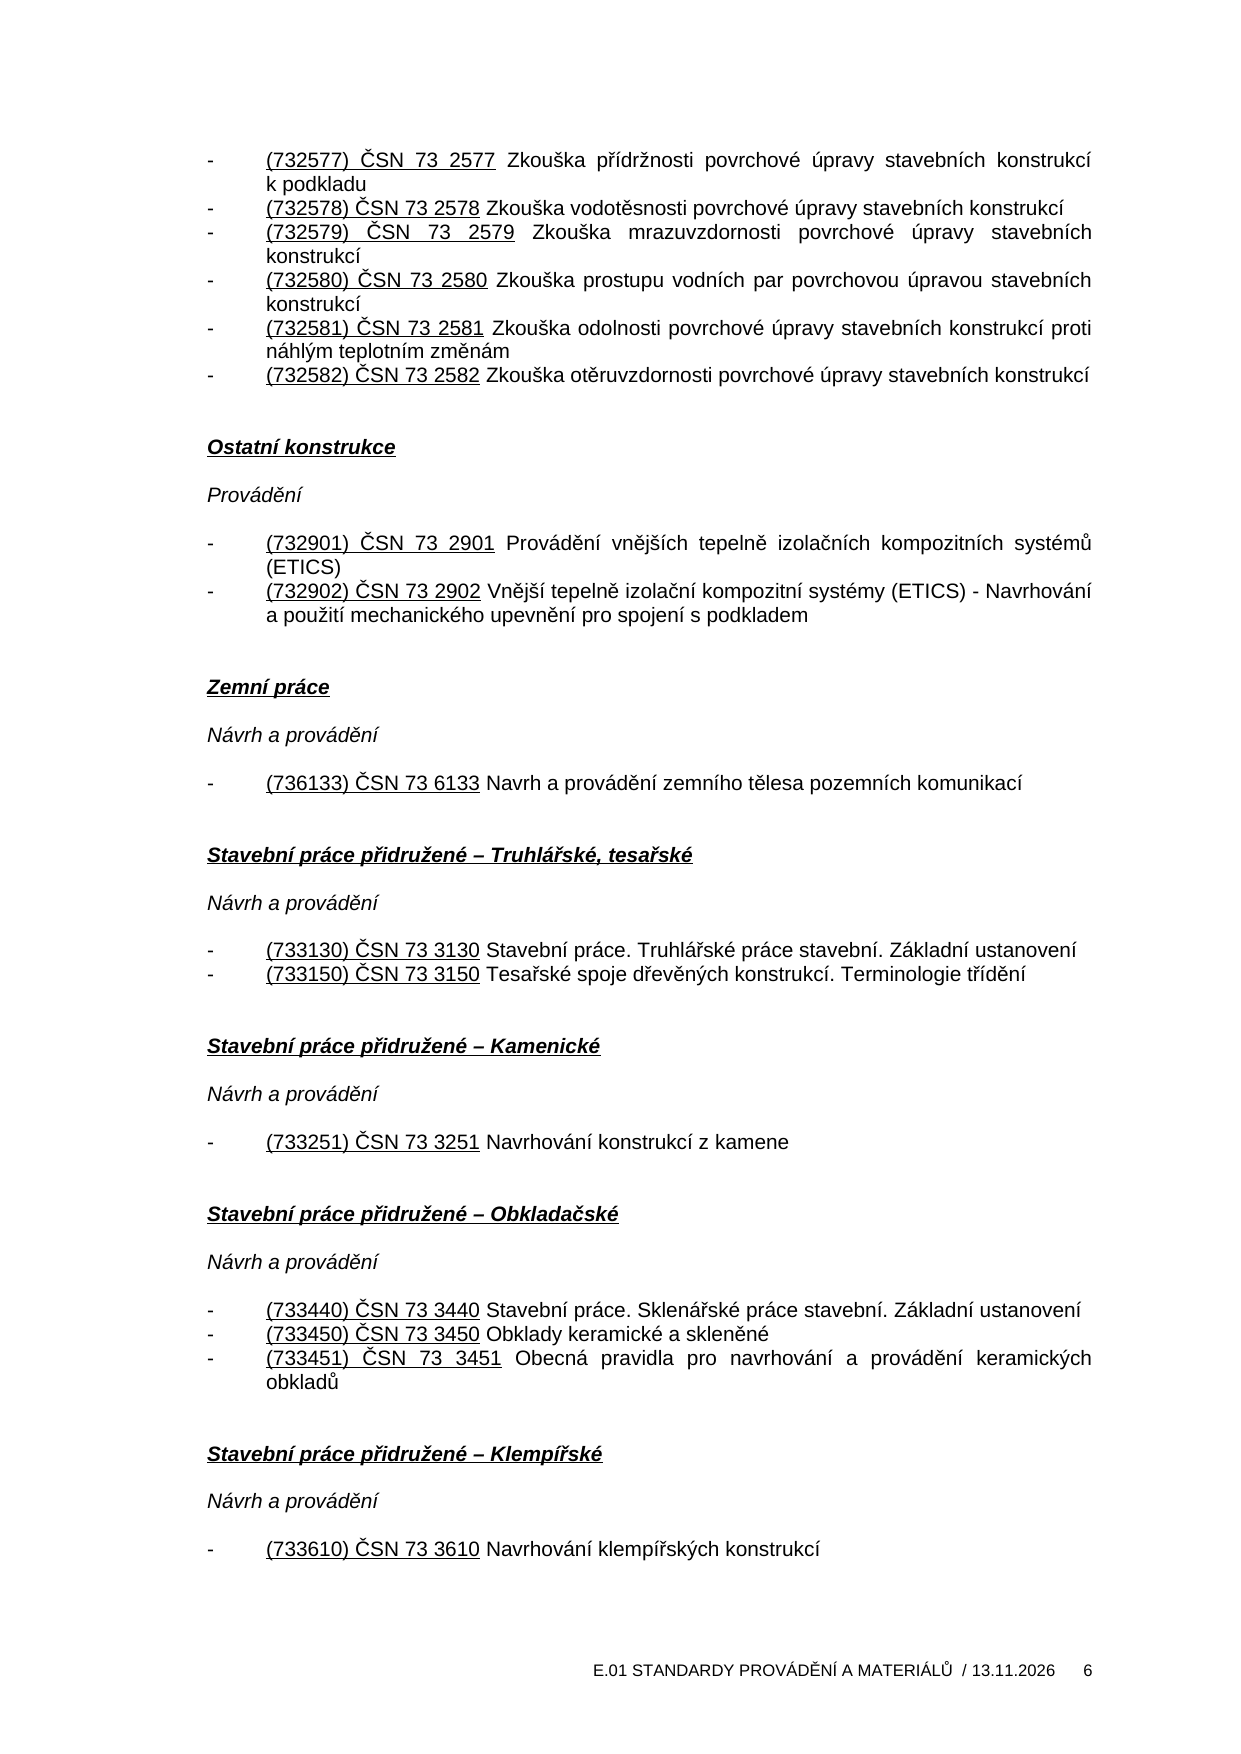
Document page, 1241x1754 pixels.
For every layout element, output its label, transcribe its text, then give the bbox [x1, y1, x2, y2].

text Stavební práce přidružené – Obkladačské [207, 1202, 1092, 1226]
list (733450) ČSN 73 3450 Obklady keramické a skleněné [207, 1322, 1092, 1346]
text Provádění [207, 483, 1092, 507]
text Návrh a provádění [207, 1082, 1092, 1106]
list (732902) ČSN 73 2902 Vnější tepelně izolační kompozitní systémy (ETICS) - Navrhování a použití mechanického upevnění pro spojení s podkladem [207, 579, 1092, 627]
list (733610) ČSN 73 3610 Navrhování klempířských konstrukcí [207, 1537, 1092, 1561]
text Stavební práce přidružené – Kamenické [207, 1034, 1092, 1058]
list (732581) ČSN 73 2581 Zkouška odolnosti povrchové úpravy stavebních konstrukcí proti náhlým teplotním změnám [207, 315, 1092, 363]
list (733150) ČSN 73 3150 Tesařské spoje dřevěných konstrukcí. Terminologie třídění [207, 962, 1092, 986]
list (732578) ČSN 73 2578 Zkouška vodotěsnosti povrchové úpravy stavebních konstrukcí [207, 196, 1092, 219]
list (732577) ČSN 73 2577 Zkouška přídržnosti povrchové úpravy stavebních konstrukcí k podkladu [207, 148, 1092, 196]
text Zemní práce [207, 675, 1092, 699]
text Návrh a provádění [207, 890, 1092, 914]
text Návrh a provádění [207, 1250, 1092, 1274]
list (732582) ČSN 73 2582 Zkouška otěruvzdornosti povrchové úpravy stavebních konstrukcí [207, 363, 1092, 387]
text Návrh a provádění [207, 1489, 1092, 1513]
list (732579) ČSN 73 2579 Zkouška mrazuvzdornosti povrchové úpravy stavebních konstrukcí [207, 219, 1092, 267]
list (733440) ČSN 73 3440 Stavební práce. Sklenářské práce stavební. Základní ustanovení [207, 1298, 1092, 1322]
list (733251) ČSN 73 3251 Navrhování konstrukcí z kamene [207, 1130, 1092, 1154]
text Ostatní konstrukce [207, 435, 1092, 459]
text Stavební práce přidružené – Klempířské [207, 1441, 1092, 1465]
list (733130) ČSN 73 3130 Stavební práce. Truhlářské práce stavební. Základní ustanovení [207, 938, 1092, 962]
text Stavební práce přidružené – Truhlářské, tesařské [207, 842, 1092, 866]
text Návrh a provádění [207, 723, 1092, 747]
list (732901) ČSN 73 2901 Provádění vnějších tepelně izolačních kompozitních systémů (ETICS) [207, 531, 1092, 579]
list (732580) ČSN 73 2580 Zkouška prostupu vodních par povrchovou úpravou stavebních konstrukcí [207, 267, 1092, 315]
list (733451) ČSN 73 3451 Obecná pravidla pro navrhování a provádění keramických obkladů [207, 1346, 1092, 1393]
list (736133) ČSN 73 6133 Navrh a provádění zemního tělesa pozemních komunikací [207, 771, 1092, 794]
